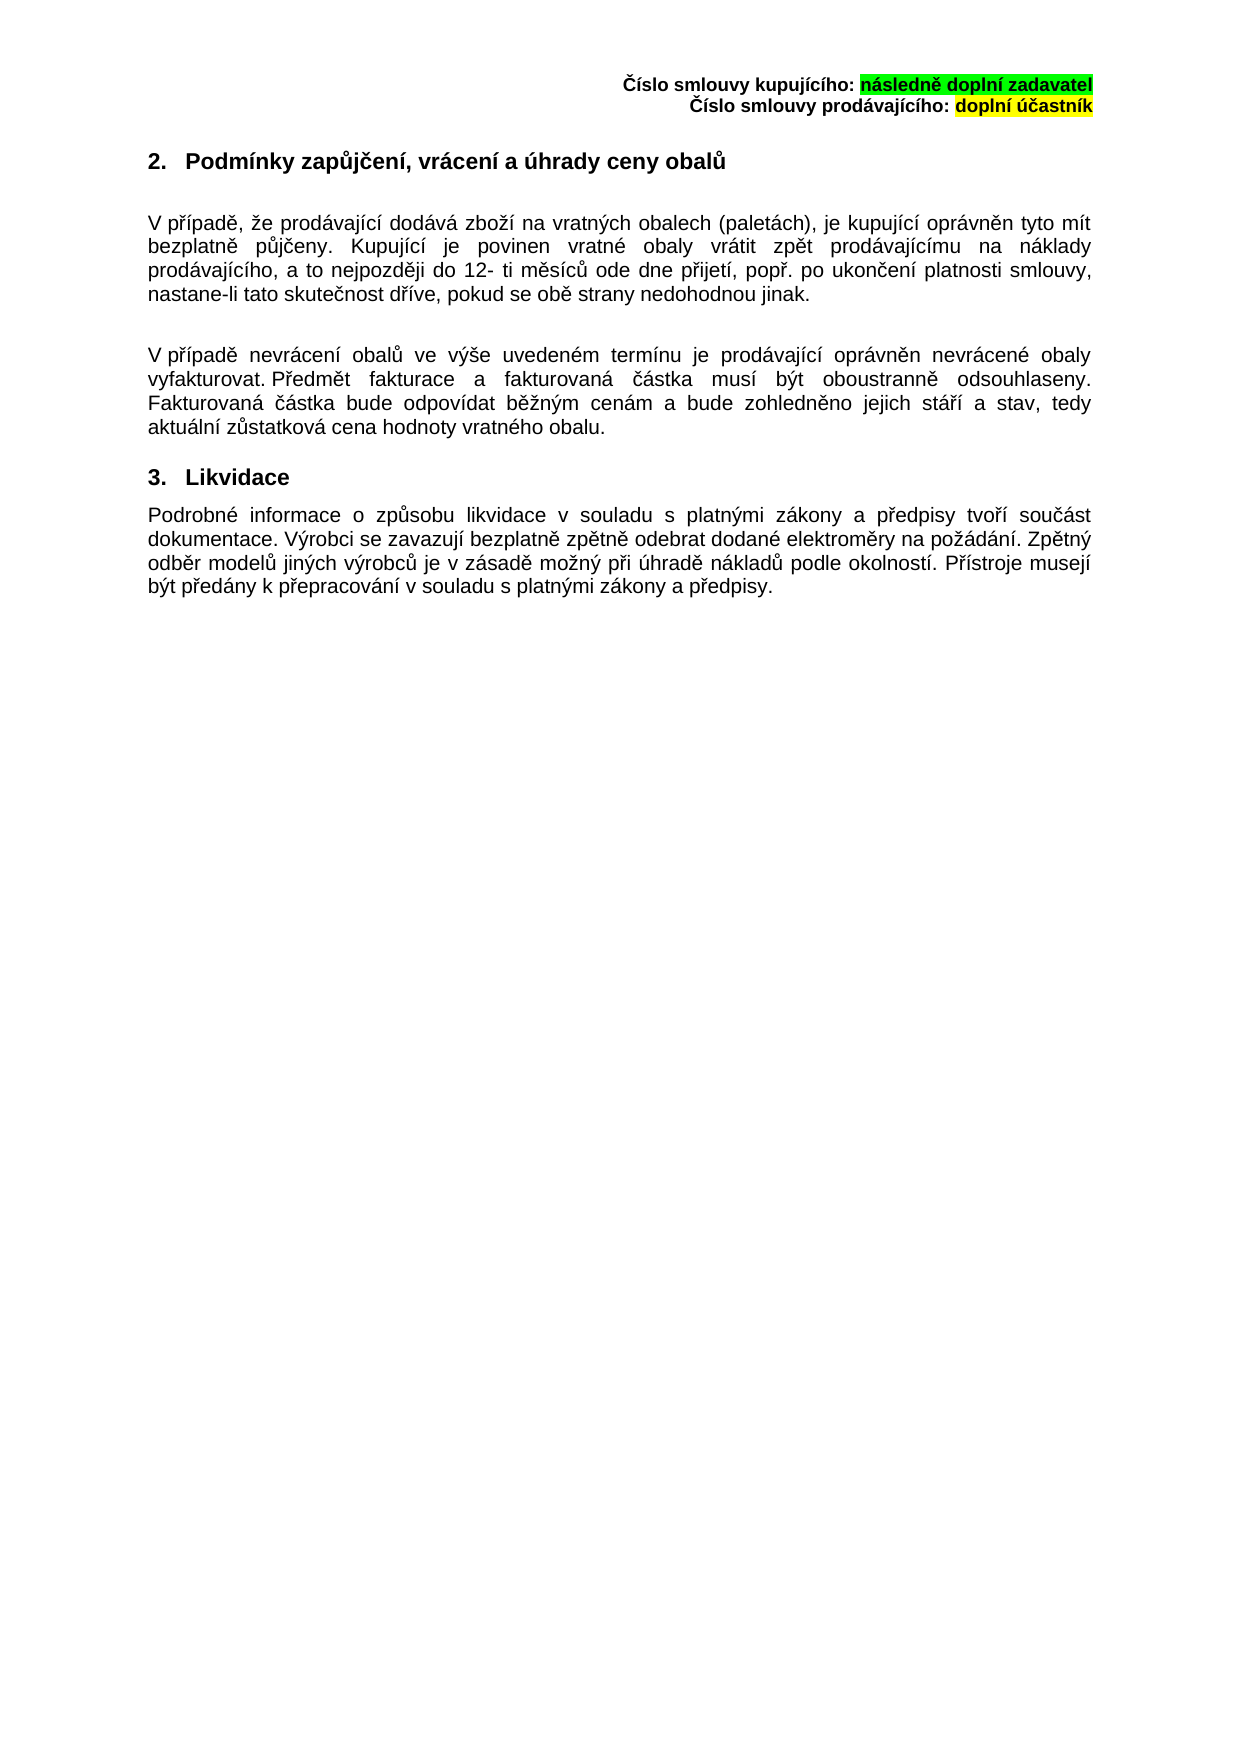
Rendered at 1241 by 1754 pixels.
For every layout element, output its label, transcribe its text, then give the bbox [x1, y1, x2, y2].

text V případě, že prodávající dodává zboží na vratných obalech (paletách), je kupující oprávněn tyto mít bezplatně půjčeny. Kupující je povinen vratné obaly vrátit zpět prodávajícímu na náklady prodávajícího, a to nejpozději do 12- ti měsíců ode dne přijetí, popř. po ukončení platnosti smlouvy, nastane-li tato skutečnost dříve, pokud se obě strany nedohodnou jinak. [148, 210, 1093, 306]
subtitle Likvidace [148, 463, 1093, 490]
subtitle Podmínky zapůjčení, vrácení a úhrady ceny obalů [148, 148, 1093, 174]
text V případě nevrácení obalů ve výše uvedeném termínu je prodávající oprávněn nevrácené obaly vyfakturovat. Předmět fakturace a fakturovaná částka musí být oboustranně odsouhlaseny. Fakturovaná částka bude odpovídat běžným cenám a bude zohledněno jejich stáří a stav, tedy aktuální zůstatková cena hodnoty vratného obalu. [148, 343, 1093, 438]
text Podrobné informace o způsobu likvidace v souladu s platnými zákony a předpisy tvoří součást dokumentace. Výrobci se zavazují bezplatně zpětně odebrat dodané elektroměry na požádání. Zpětný odběr modelů jiných výrobců je v zásadě možný při úhradě nákladů podle okolností. Přístroje musejí být předány k přepracování v souladu s platnými zákony a předpisy. [148, 502, 1093, 598]
